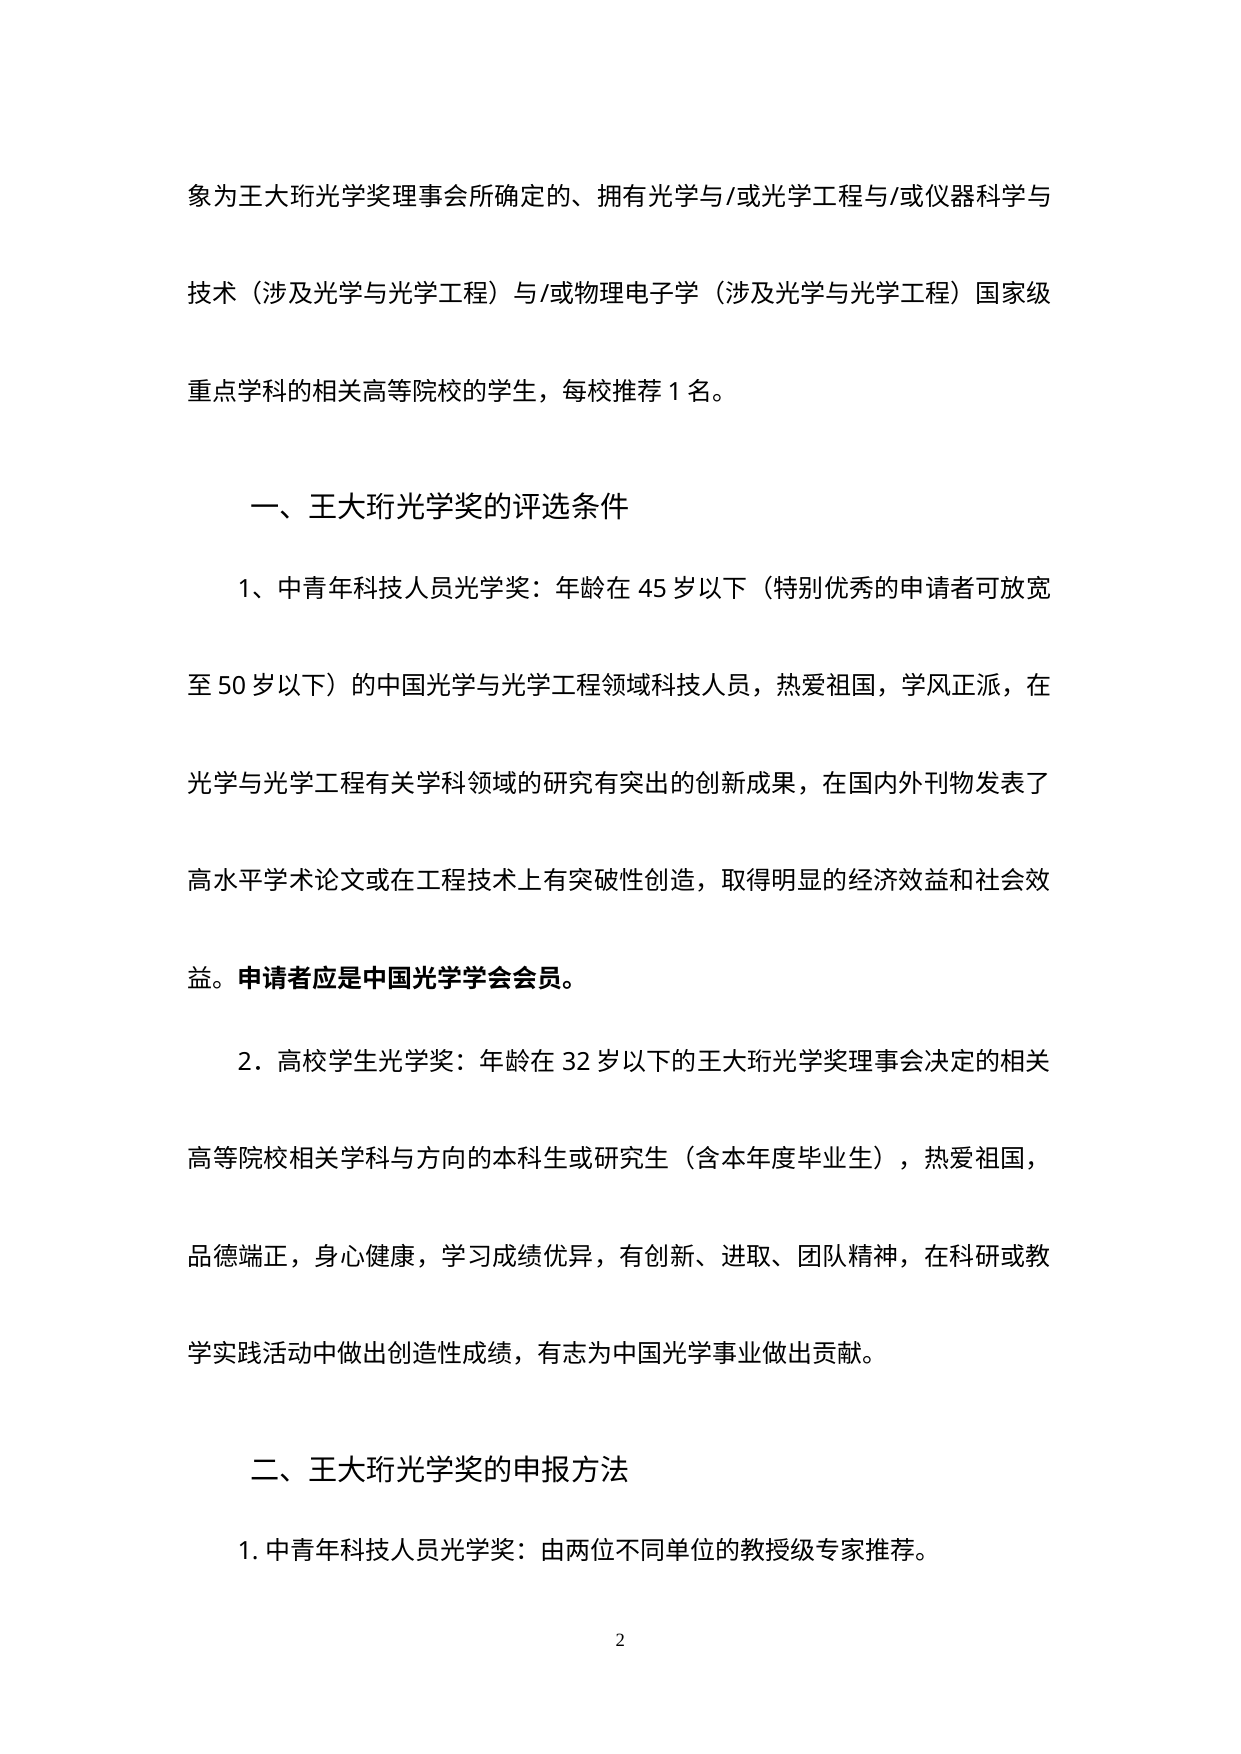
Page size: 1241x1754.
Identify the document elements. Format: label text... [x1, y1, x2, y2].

text 二、王大珩光学奖的申报方法 [192, 1435, 1053, 1500]
text 2．高校学生光学奖：年龄在32岁以下的王大珩光学奖理事会决定的相关高等院校相关学科与方向的本科生或研究生（含本年度毕业生），热爱祖国，品德端正，身心健康，学习成绩优异，有创新、进取、团队精神，在科研或教学实践活动中做出创造性成绩，有志为中国光学事业做出贡献。 [187, 1027, 1053, 1384]
text 1、中青年科技人员光学奖：年龄在45岁以下（特别优秀的申请者可放宽至50岁以下）的中国光学与光学工程领域科技人员，热爱祖国，学风正派，在光学与光学工程有关学科领域的研究有突出的创新成果，在国内外刊物发表了高水平学术论文或在工程技术上有突破性创造，取得明显的经济效益和社会效益。申请者应是中国光学学会会员。 [187, 554, 1053, 1009]
text 1. 中青年科技人员光学奖：由两位不同单位的教授级专家推荐。 [237, 1516, 1053, 1581]
text 一、王大珩光学奖的评选条件 [192, 473, 1053, 538]
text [187, 162, 1053, 422]
